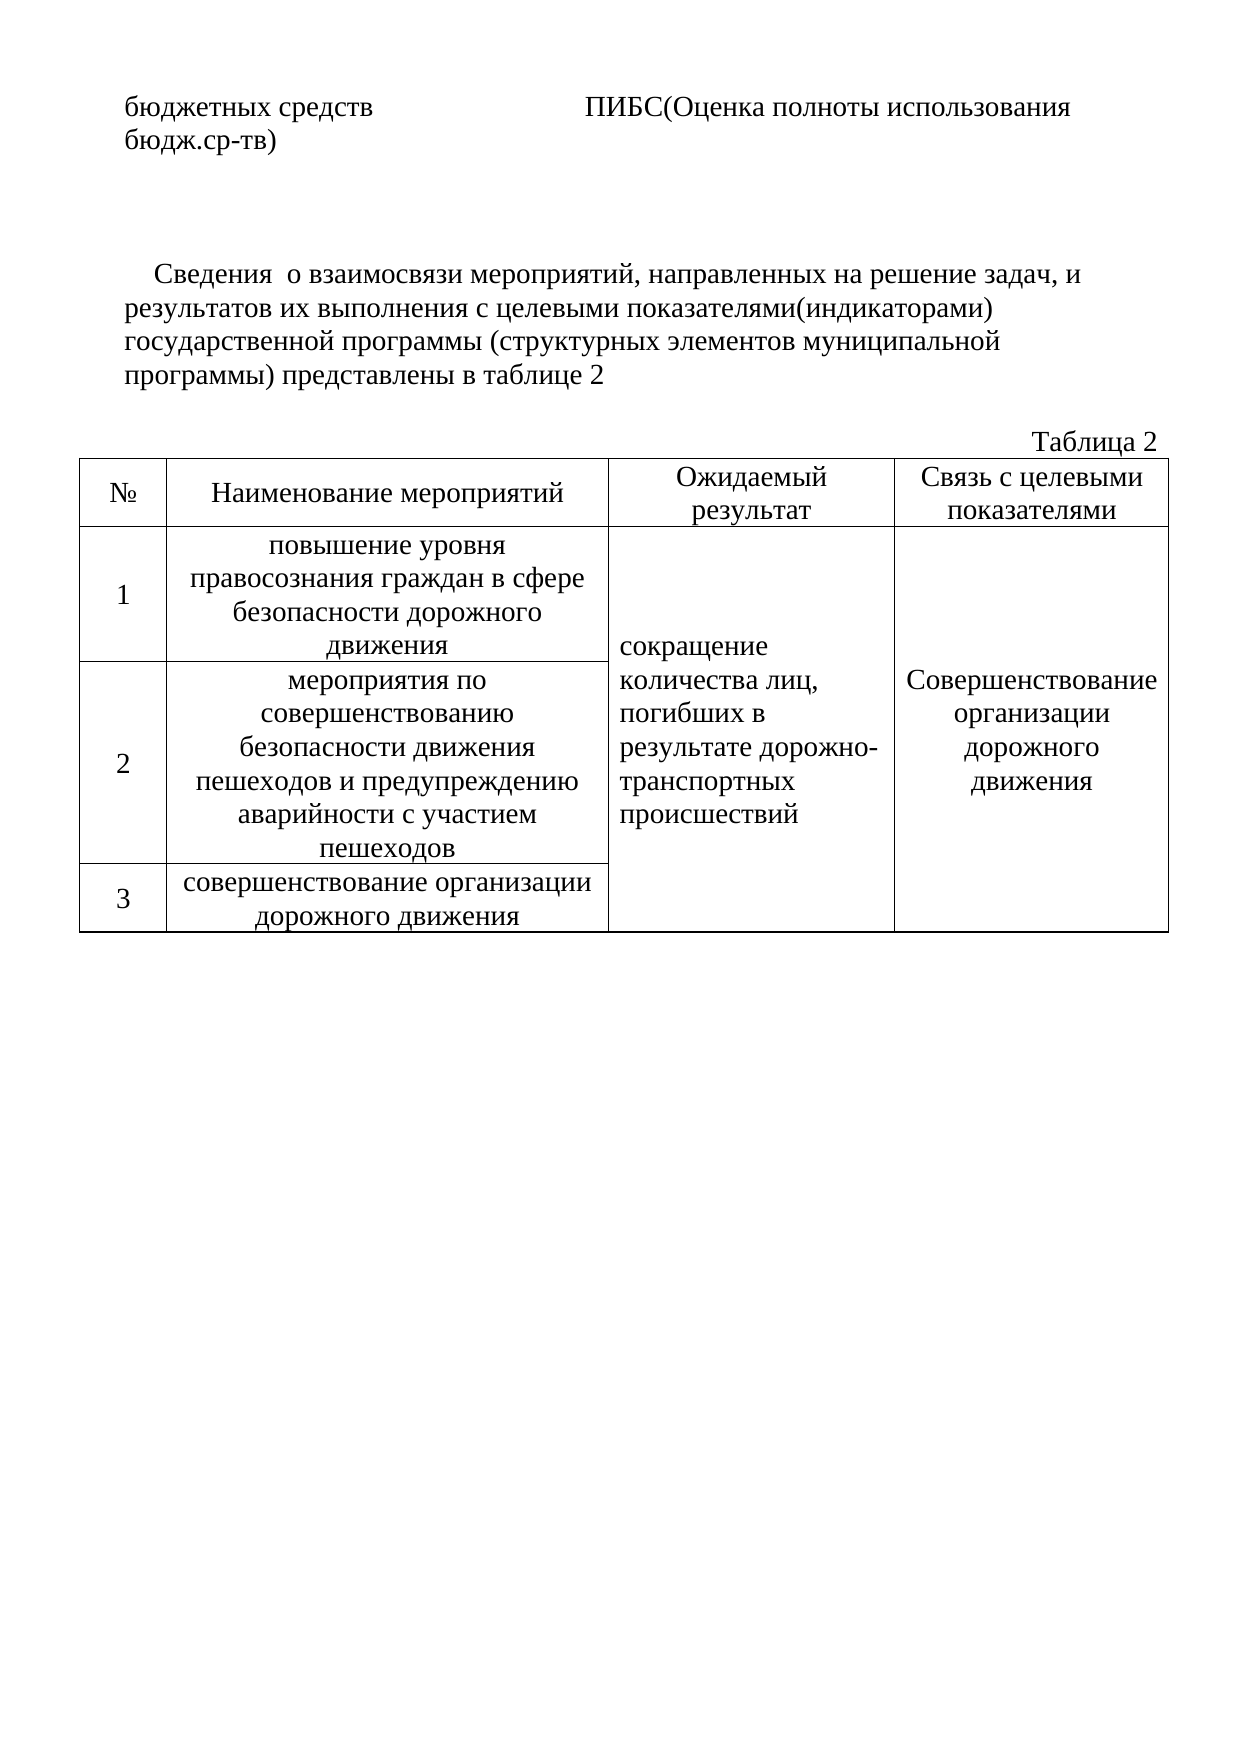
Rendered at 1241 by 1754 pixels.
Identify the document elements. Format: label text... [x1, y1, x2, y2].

table_cell Совершенствование организации дорожного движения [895, 527, 1168, 931]
text Таблица 2 [124, 424, 1157, 458]
table_header Наименование мероприятий [167, 459, 608, 526]
table_cell сокращение количества лиц, погибших в результате дорожно-транспортных происшествий [609, 527, 894, 931]
table_header Связь с целевыми показателями [895, 459, 1168, 526]
table_header Ожидаемый результат [609, 459, 894, 526]
table_cell 1 [80, 527, 166, 661]
table_cell мероприятия по совершенствованию безопасности движения пешеходов и предупреждению аварийности с участием пешеходов [167, 662, 608, 863]
table_cell повышение уровня правосознания граждан в сфере безопасности дорожного движения [167, 527, 608, 661]
text Сведения о взаимосвязи мероприятий, направленных на решение задач, и результатов их выполнения с целевыми показателями(индикаторами) государственной программы (структурных элементов муниципальной программы) представлены в таблице 2 [124, 256, 1157, 391]
table_header № [80, 459, 166, 526]
table_cell 3 [80, 864, 166, 931]
text бюджетных средств ПИБС(Оценка полноты использования бюдж.ср-тв) [124, 89, 1157, 156]
table_cell совершенствование организации дорожного движения [167, 864, 608, 931]
table_cell 2 [80, 662, 166, 863]
